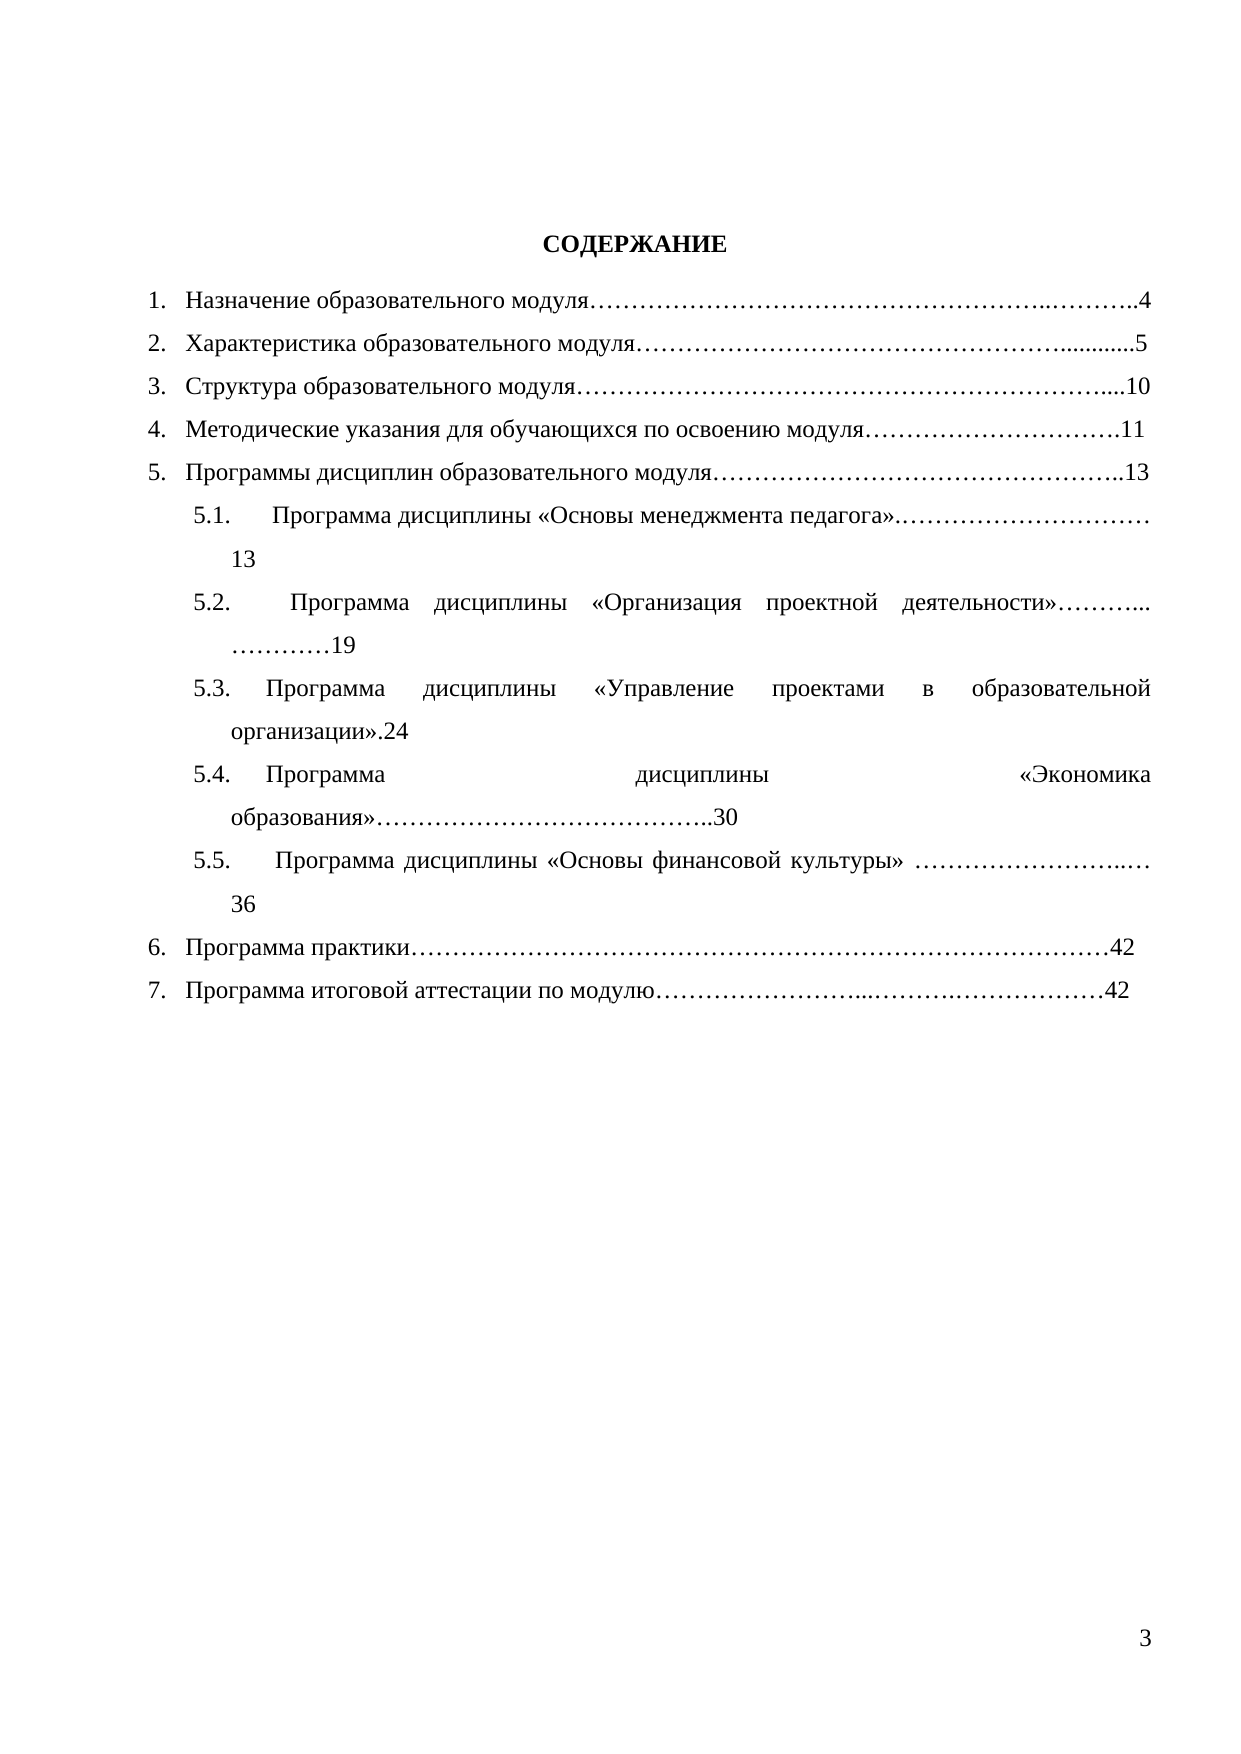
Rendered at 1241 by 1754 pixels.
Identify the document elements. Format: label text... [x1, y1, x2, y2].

text Содержание [118, 229, 1152, 258]
list Программа дисциплины «Основы финансовой культуры» ……………………..…36 [193, 846, 1152, 917]
list Программы дисциплин образовательного модуля…………………………………………..13 [148, 457, 1152, 486]
list Программа дисциплины «Организация проектной деятельности»………...…………19 [193, 587, 1152, 659]
list Программа дисциплины «Управление проектами в образовательной организации».24 [193, 673, 1152, 745]
list Программа дисциплины «Экономика образования»…………………………………..30 [193, 759, 1152, 831]
list Характеристика образовательного модуля……………………………………………............5 [148, 328, 1152, 357]
list Структура образовательного модуля………………………………………………………....10 [148, 371, 1152, 400]
list Программа практики…………………………………………………………………………42 [148, 932, 1152, 961]
list Программа дисциплины «Основы менеджмента педагога».…………………………13 [193, 501, 1152, 572]
list Методические указания для обучающихся по освоению модуля………………………….11 [148, 414, 1152, 443]
list Программа итоговой аттестации по модулю……………………...……….………………42 [148, 975, 1152, 1004]
list Назначение образовательного модуля………………………………………………..………..4 [148, 285, 1152, 314]
